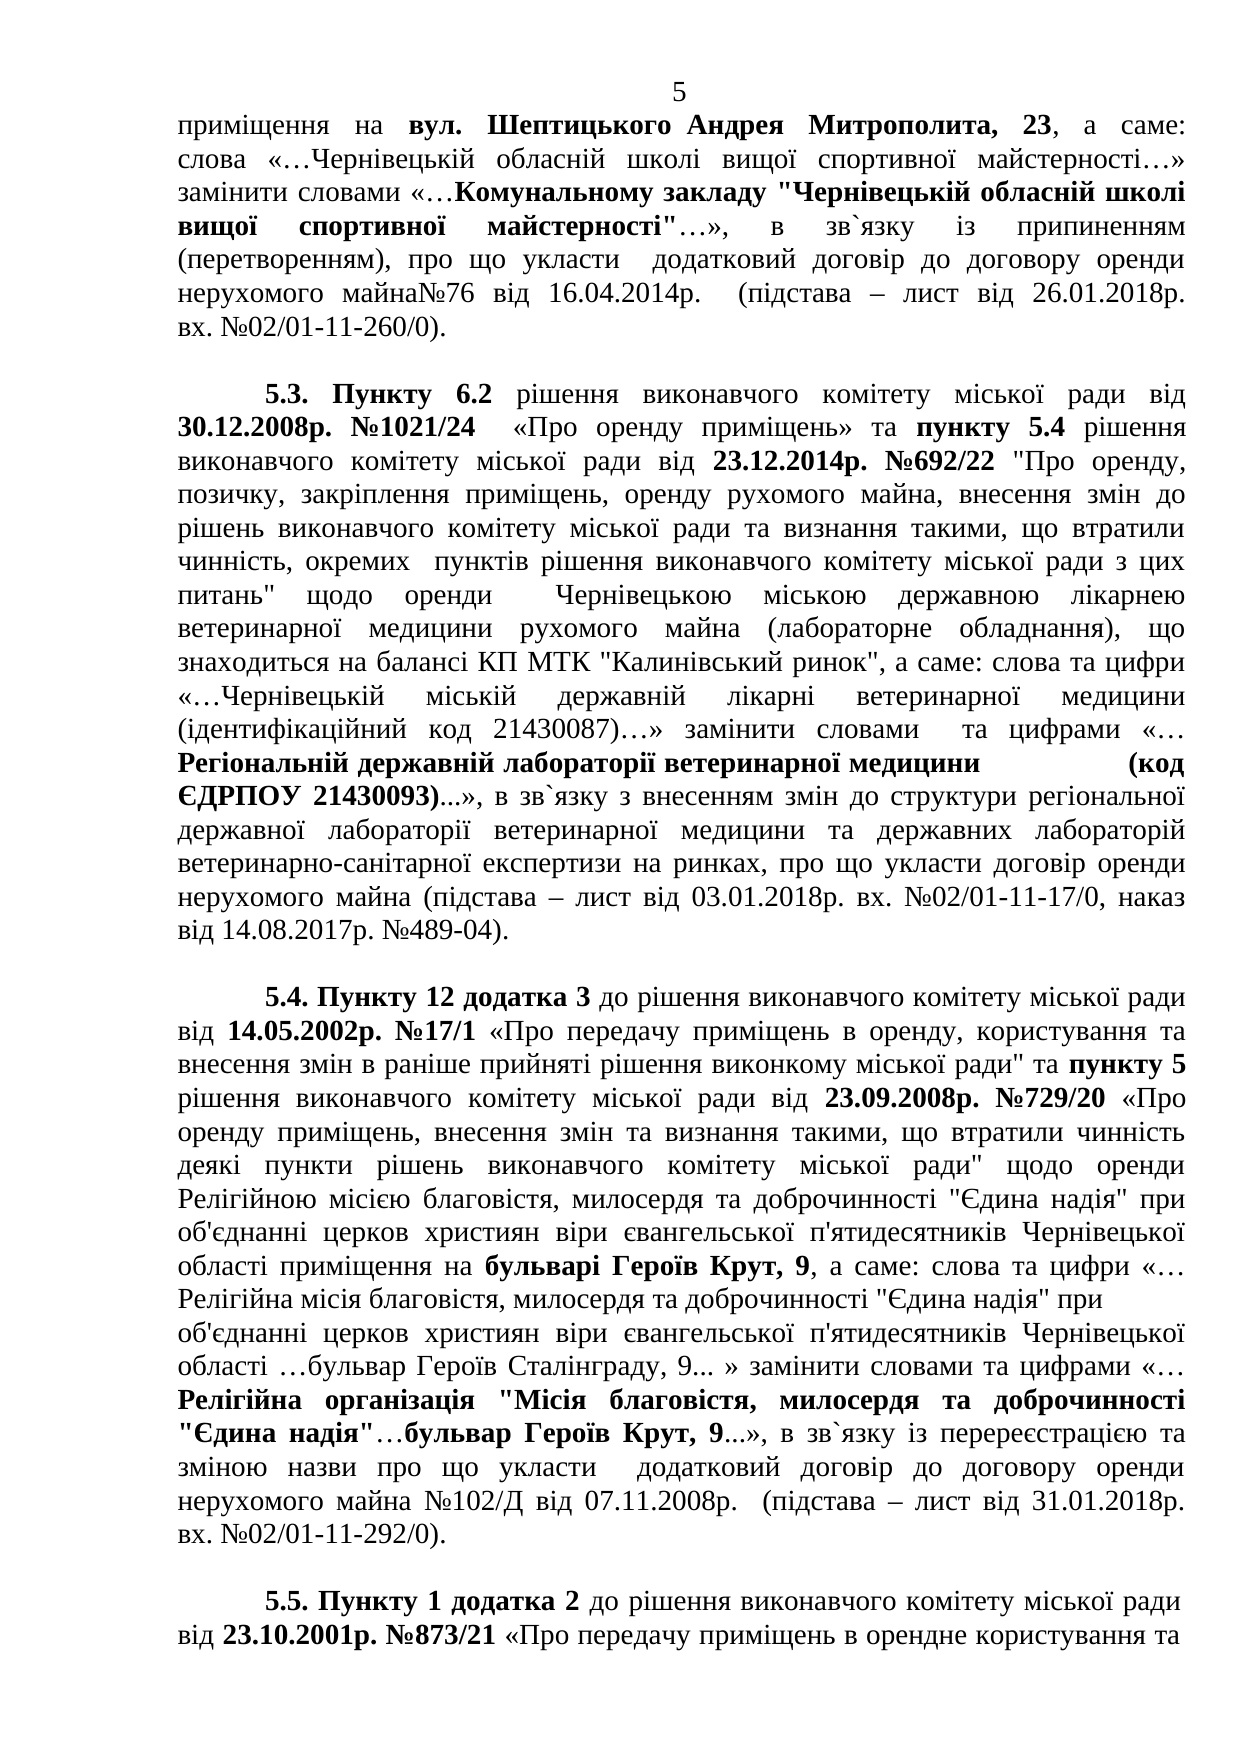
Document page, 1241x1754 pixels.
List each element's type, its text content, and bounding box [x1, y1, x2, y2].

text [177, 1583, 1181, 1650]
text 5.4. Пункту 12 додатка 3 до рішення виконавчого комітету міської ради від 14.05.2002р. №17/1 «Про передачу приміщень в оренду, користування та внесення змін в раніше прийняті рішення виконкому міської ради" та пункту 5 рішення виконавчого комітету міської ради від 23.09.2008р. №729/20 «Про оренду приміщень, внесення змін та визнання такими, що втратили чинність деякі пункти рішень виконавчого комітету міської ради" щодо оренди Релігійною місією благовістя, милосердя та доброчинності "Єдина надія" при об'єднанні церков християн віри євангельської п'ятидесятників Чернівецької області приміщення на бульварі Героїв Крут, 9, а саме: слова та цифри «…Релігійна місія благовістя, милосердя та доброчинності "Єдина надія" при [177, 979, 1186, 1315]
text об'єднанні церков християн віри євангельської п'ятидесятників Чернівецької області …бульвар Героїв Сталінграду, 9... » замінити словами та цифрами «…Релігійна організація "Місія благовістя, милосердя та доброчинності "Єдина надія"…бульвар Героїв Крут, 9...», в зв`язку із перереєстрацією та зміною назви про що укласти додатковий договір до договору оренди нерухомого майна №102/Д від 07.11.2008р. (підстава – лист від 31.01.2018р. вх. №02/01-11-292/0). [177, 1315, 1186, 1550]
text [177, 107, 1186, 342]
text 5.3. Пункту 6.2 рішення виконавчого комітету міської ради від 30.12.2008р. №1021/24 «Про оренду приміщень» та пункту 5.4 рішення виконавчого комітету міської ради від 23.12.2014р. №692/22 "Про оренду, позичку, закріплення приміщень, оренду рухомого майна, внесення змін до рішень виконавчого комітету міської ради та визнання такими, що втратили чинність, окремих пунктів рішення виконавчого комітету міської ради з цих питань" щодо оренди Чернівецькою міською державною лікарнею ветеринарної медицини рухомого майна (лабораторне обладнання), що знаходиться на балансі КП МТК "Калинівський ринок", а саме: слова та цифри «…Чернівецькій міській державній лікарні ветеринарної медицини (ідентифікаційний код 21430087)…» замінити словами та цифрами «…Регіональній державній лабораторії ветеринарної медицини (код ЄДРПОУ 21430093)...», в зв`язку з внесенням змін до структури регіональної державної лабораторії ветеринарної медицини та державних лабораторій ветеринарно-санітарної експертизи на ринках, про що укласти договір оренди нерухомого майна (підстава – лист від 03.01.2018р. вх. №02/01-11-17/0, наказ від 14.08.2017р. №489-04). [177, 376, 1186, 946]
